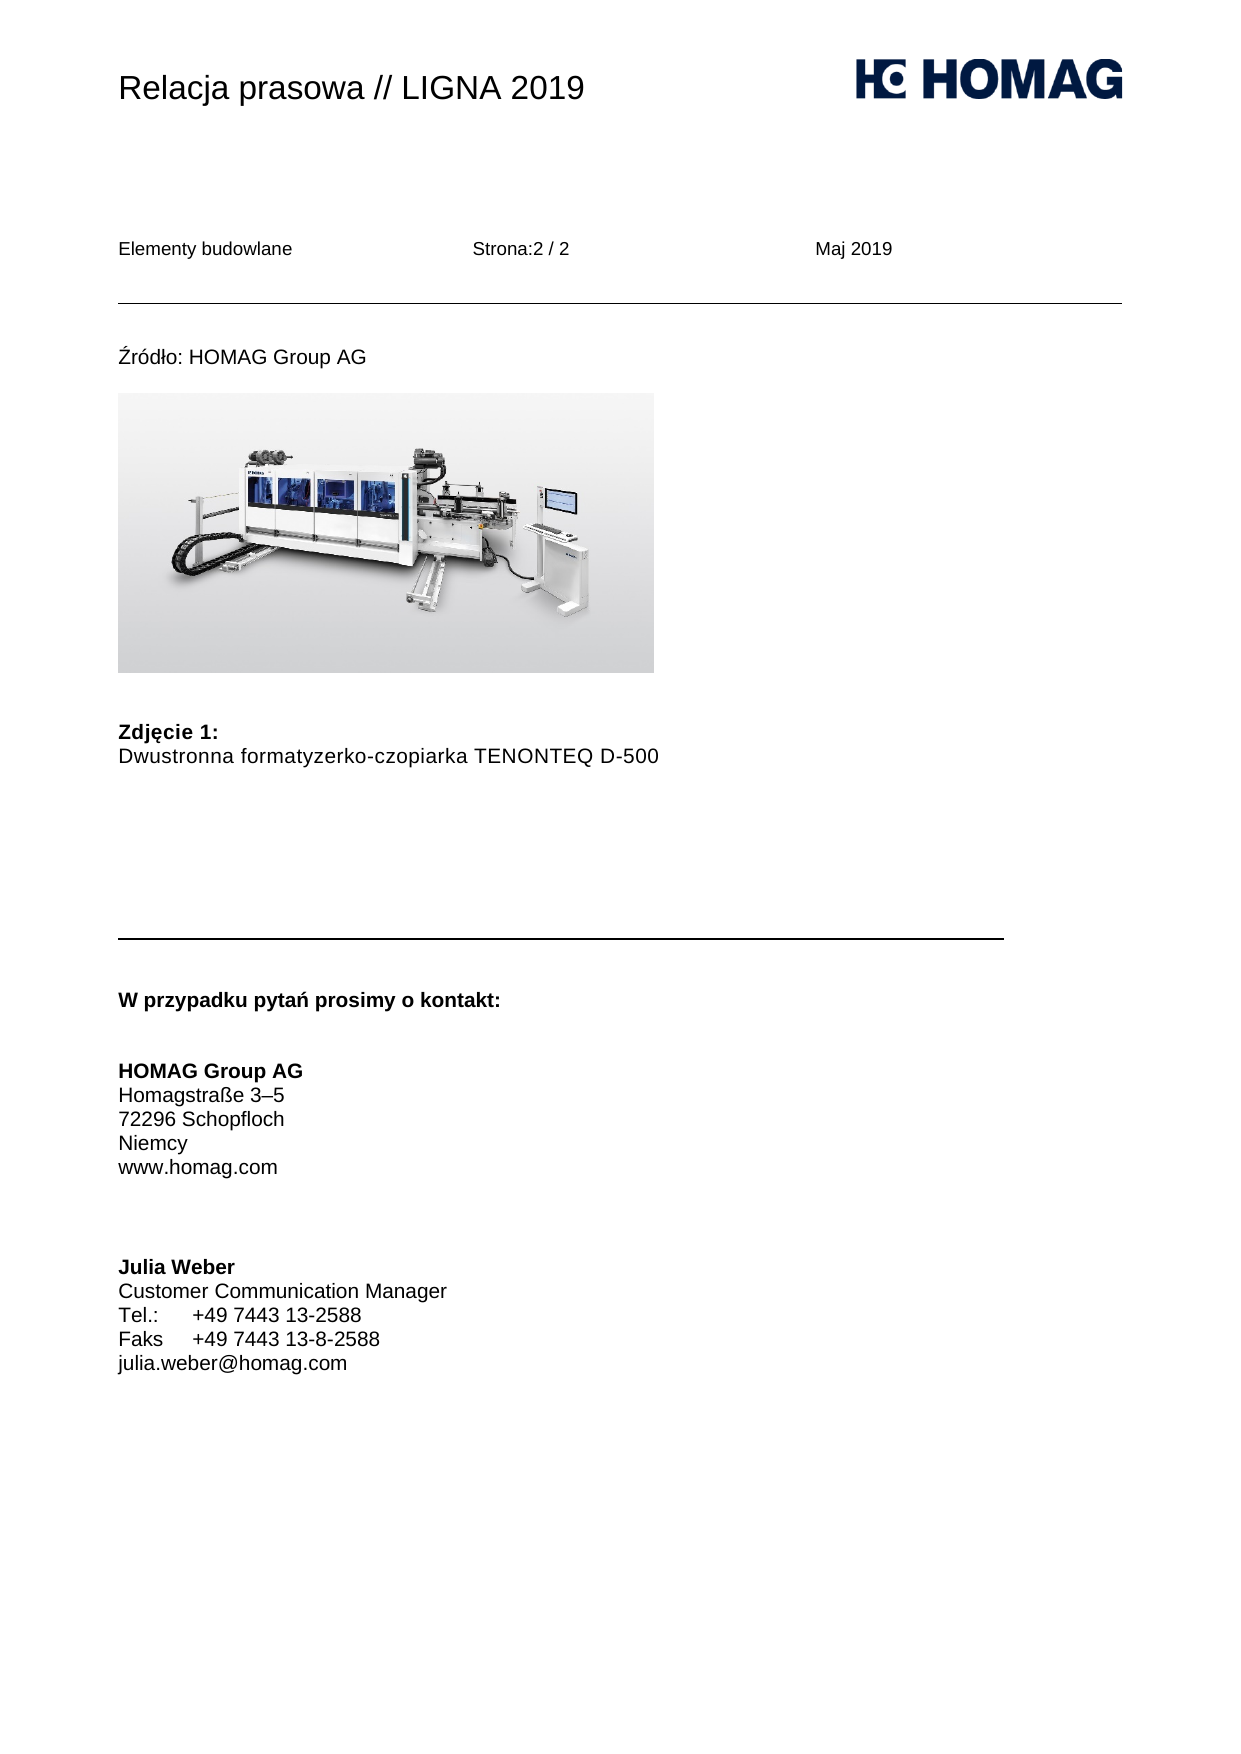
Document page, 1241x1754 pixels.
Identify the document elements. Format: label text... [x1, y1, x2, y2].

text Źródło: HOMAG Group AG [118, 345, 1004, 369]
subtitle 72296 Schopfloch [118, 1107, 1004, 1131]
subtitle W przypadku pytań prosimy o kontakt: [118, 987, 1004, 1011]
subtitle www.homag.com [118, 1155, 1004, 1179]
subtitle Tel.: +49 7443 13-2588 [118, 1303, 1004, 1327]
subtitle Julia Weber [118, 1255, 1004, 1279]
subtitle Customer Communication Manager [118, 1279, 1004, 1303]
subtitle julia.weber@homag.com [118, 1351, 1004, 1375]
title Zdjęcie 1: [118, 720, 1004, 744]
subtitle Niemcy [118, 1131, 1004, 1155]
picture [118, 393, 654, 673]
subtitle Homagstraße 3–5 [118, 1083, 1004, 1107]
subtitle HOMAG Group AG [118, 1059, 1004, 1083]
picture [856, 59, 1123, 99]
subtitle Faks +49 7443 13-8-2588 [118, 1327, 1004, 1351]
title Dwustronna formatyzerko-czopiarka TENONTEQ D-500 [118, 744, 1004, 768]
